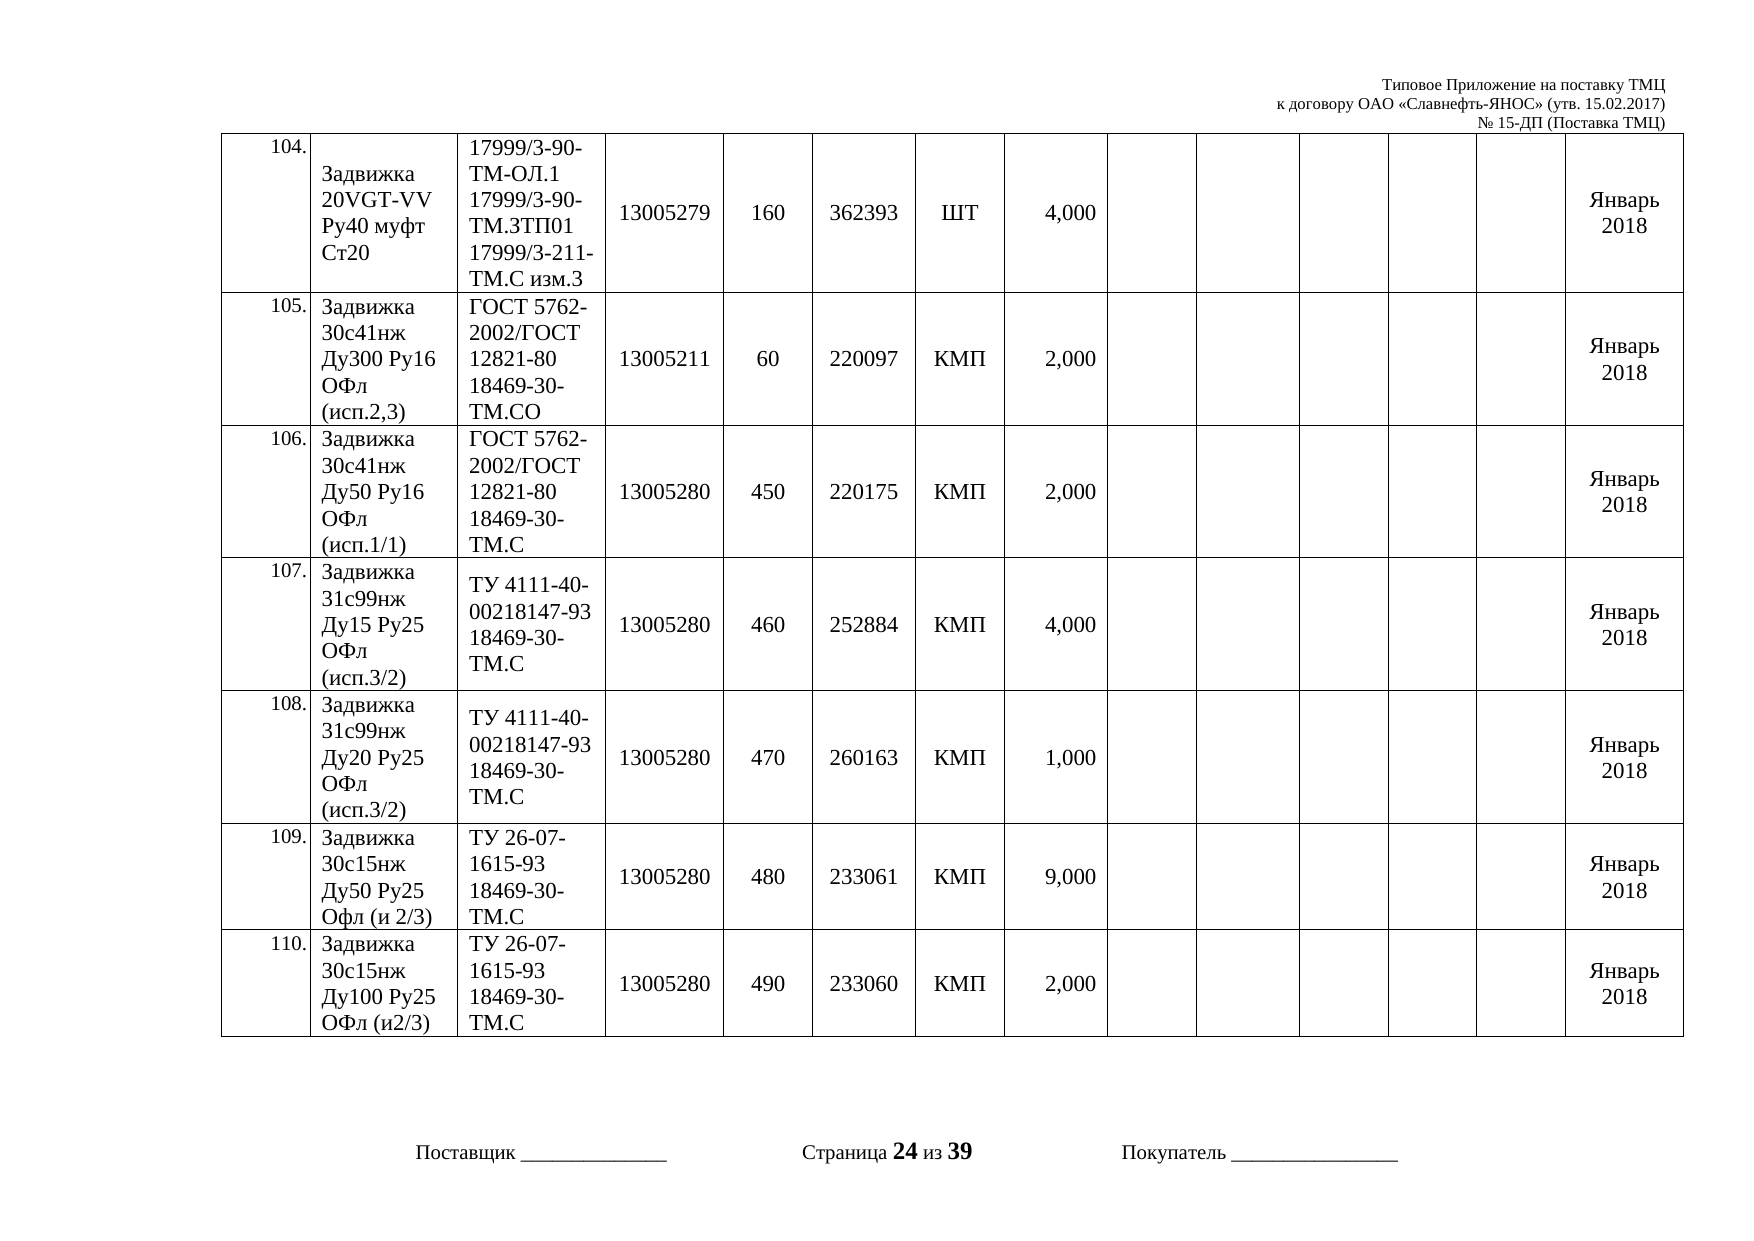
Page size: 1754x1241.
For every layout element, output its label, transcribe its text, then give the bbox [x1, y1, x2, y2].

table_cell КМП [916, 426, 1004, 557]
table_cell [1197, 558, 1299, 690]
table_cell Январь 2018 [1566, 691, 1683, 823]
table_cell 2,000 [1005, 930, 1107, 1036]
table_cell [1389, 930, 1476, 1036]
table_cell 233060 [813, 930, 915, 1036]
table_cell [222, 426, 310, 557]
table_cell ШТ [916, 134, 1004, 292]
table_cell 4,000 [1005, 558, 1107, 690]
table_cell ГОСТ 5762-2002/ГОСТ 12821-80 18469-30-ТМ.С [458, 426, 605, 557]
table_cell 13005279 [606, 134, 723, 292]
table_cell [1477, 134, 1565, 292]
table_cell [222, 134, 310, 292]
table_cell [1197, 426, 1299, 557]
table_cell Задвижка 30с41нж Ду300 Ру16 ОФл (исп.2,3) [311, 293, 457, 424]
table_cell 460 [724, 558, 812, 690]
table_cell 252884 [813, 558, 915, 690]
table_cell 480 [724, 824, 812, 929]
table_cell Задвижка 30с41нж Ду50 Ру16 ОФл (исп.1/1) [311, 426, 457, 557]
table_cell 260163 [813, 691, 915, 823]
table_cell [1108, 293, 1196, 424]
table_cell [1477, 930, 1565, 1036]
table_cell [1197, 293, 1299, 424]
table_cell [222, 293, 310, 424]
table_cell Январь 2018 [1566, 558, 1683, 690]
table_cell [1389, 134, 1476, 292]
table_cell ТУ 26-07-1615-93 18469-30-ТМ.С [458, 824, 605, 929]
table_cell Январь 2018 [1566, 930, 1683, 1036]
table_cell Задвижка 31с99нж Ду20 Ру25 ОФл (исп.3/2) [311, 691, 457, 823]
table_cell Январь 2018 [1566, 426, 1683, 557]
table_cell ТУ 4111-40-00218147-93 18469-30-ТМ.С [458, 691, 605, 823]
table_cell [1300, 134, 1388, 292]
table_cell [222, 824, 310, 929]
table_cell [222, 558, 310, 690]
table_cell 2,000 [1005, 426, 1107, 557]
table_cell 17999/3-90-ТМ-ОЛ.1 17999/3-90-ТМ.ЗТП01 17999/3-211-ТМ.С изм.3 [458, 134, 605, 292]
table_cell 9,000 [1005, 824, 1107, 929]
table_cell [1477, 426, 1565, 557]
table_cell [1300, 558, 1388, 690]
table_cell 13005280 [606, 426, 723, 557]
table_cell [1477, 558, 1565, 690]
table_cell 490 [724, 930, 812, 1036]
table_cell 362393 [813, 134, 915, 292]
table_cell КМП [916, 930, 1004, 1036]
table_cell Задвижка 20VGT-VV Ру40 муфт Ст20 [311, 134, 457, 292]
table_cell 13005280 [606, 824, 723, 929]
table_cell 470 [724, 691, 812, 823]
table_cell [222, 691, 310, 823]
table_cell Январь 2018 [1566, 824, 1683, 929]
table_cell Задвижка 30с15нж Ду100 Ру25 ОФл (и2/3) [311, 930, 457, 1036]
table_cell 220175 [813, 426, 915, 557]
table_cell [1389, 558, 1476, 690]
table_cell ТУ 4111-40-00218147-93 18469-30-ТМ.С [458, 558, 605, 690]
table_cell КМП [916, 293, 1004, 424]
table_cell [1477, 824, 1565, 929]
table_cell [1389, 426, 1476, 557]
table_cell [1477, 293, 1565, 424]
table_cell [1300, 293, 1388, 424]
table_cell [1197, 691, 1299, 823]
table_cell [1477, 691, 1565, 823]
table_cell 13005280 [606, 558, 723, 690]
table_cell 2,000 [1005, 293, 1107, 424]
table_cell [1108, 558, 1196, 690]
table_cell [1108, 824, 1196, 929]
table_cell [1108, 691, 1196, 823]
table_cell [1300, 426, 1388, 557]
table_cell 1,000 [1005, 691, 1107, 823]
table_cell Задвижка 31с99нж Ду15 Ру25 ОФл (исп.3/2) [311, 558, 457, 690]
table_cell 13005280 [606, 930, 723, 1036]
table_cell [1300, 691, 1388, 823]
table_cell [1389, 824, 1476, 929]
table_cell [1108, 134, 1196, 292]
table_cell КМП [916, 558, 1004, 690]
table_cell Задвижка 30с15нж Ду50 Ру25 Офл (и 2/3) [311, 824, 457, 929]
table_cell 13005280 [606, 691, 723, 823]
table_cell ГОСТ 5762-2002/ГОСТ 12821-80 18469-30-ТМ.СО [458, 293, 605, 424]
table_cell [1389, 691, 1476, 823]
table_cell 4,000 [1005, 134, 1107, 292]
table_cell [1389, 293, 1476, 424]
table_cell 450 [724, 426, 812, 557]
table_cell [222, 930, 310, 1036]
table_cell [1197, 134, 1299, 292]
table_cell 233061 [813, 824, 915, 929]
table_cell КМП [916, 824, 1004, 929]
table_cell [1108, 930, 1196, 1036]
table_cell КМП [916, 691, 1004, 823]
table_cell [1197, 930, 1299, 1036]
table_cell 13005211 [606, 293, 723, 424]
table_cell 160 [724, 134, 812, 292]
table_cell ТУ 26-07-1615-93 18469-30-ТМ.С [458, 930, 605, 1036]
table_cell Январь 2018 [1566, 134, 1683, 292]
table_cell 60 [724, 293, 812, 424]
table_cell [1197, 824, 1299, 929]
table_cell 220097 [813, 293, 915, 424]
table_cell Январь 2018 [1566, 293, 1683, 424]
table_cell [1300, 930, 1388, 1036]
table_cell [1300, 824, 1388, 929]
table_cell [1108, 426, 1196, 557]
